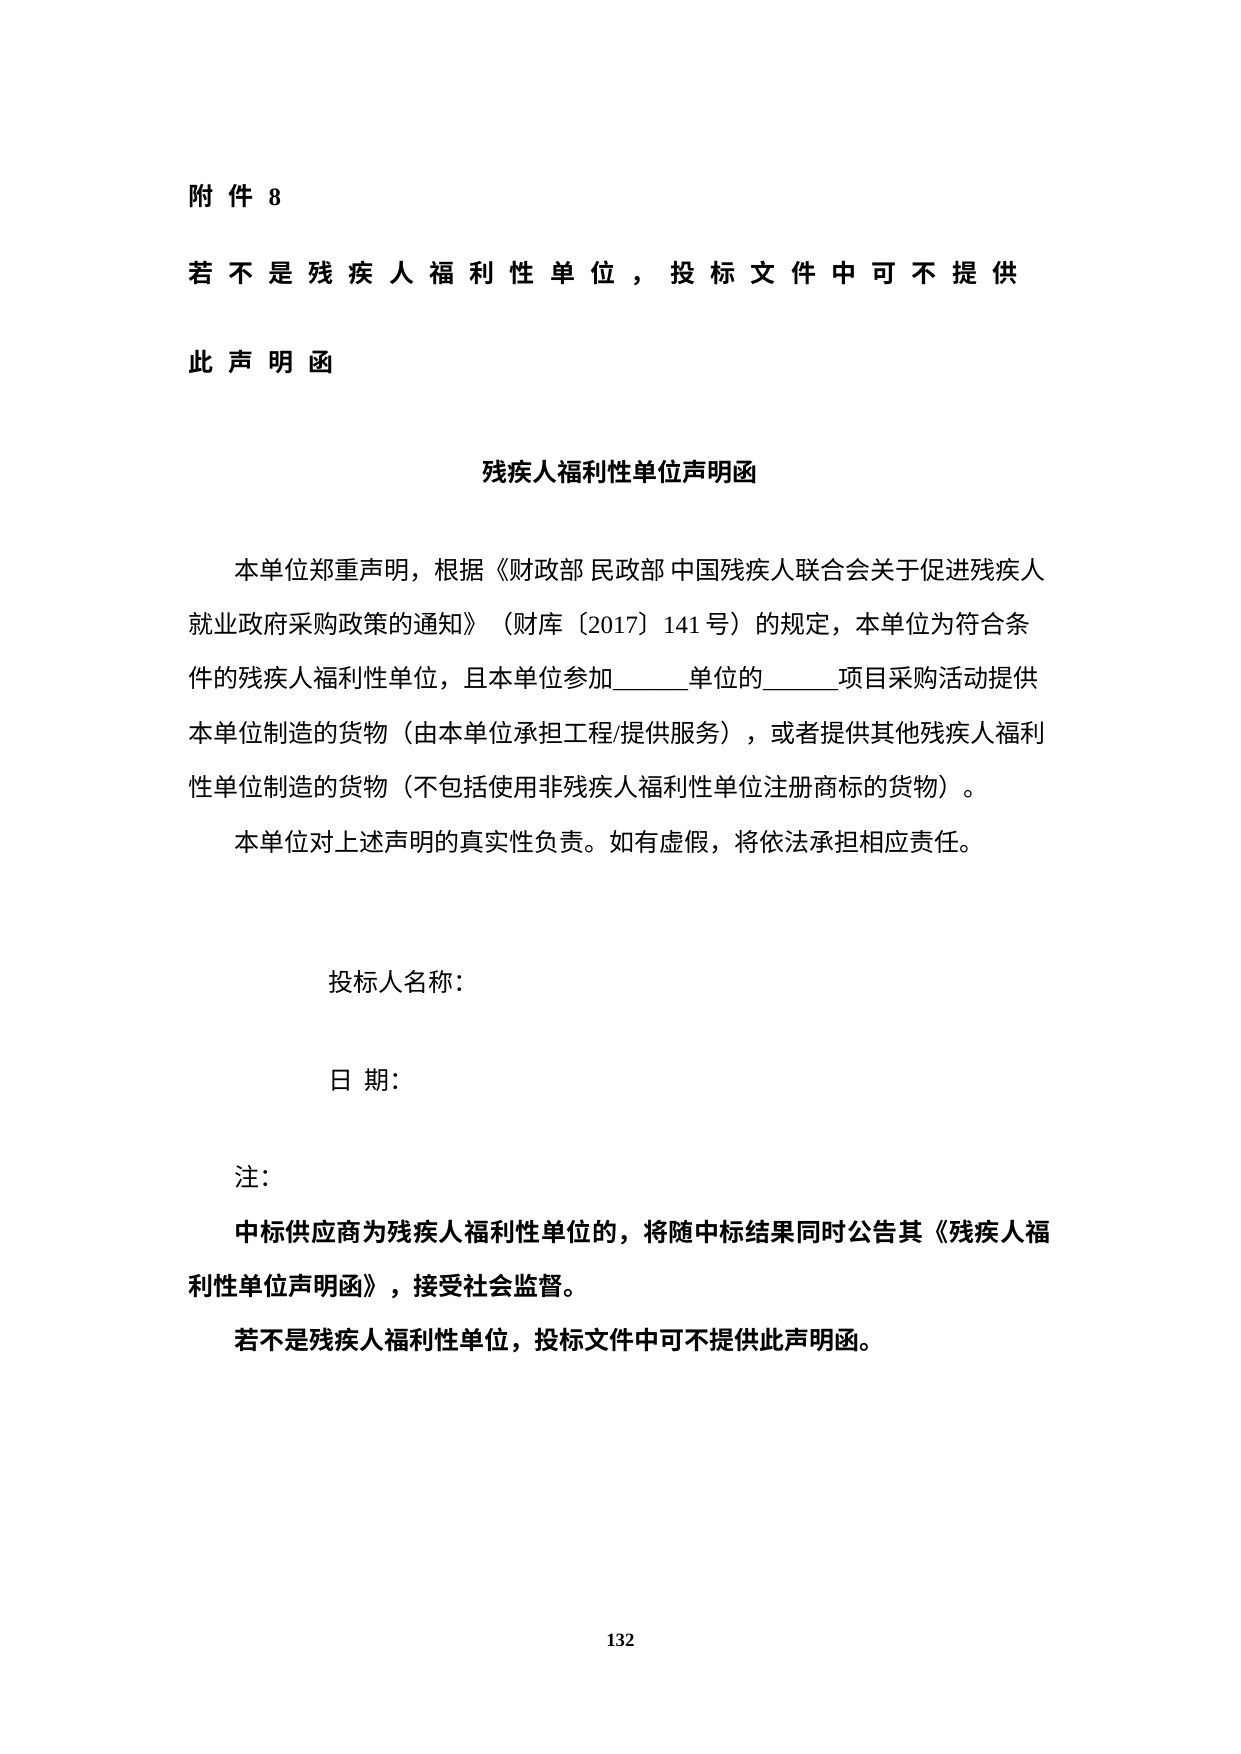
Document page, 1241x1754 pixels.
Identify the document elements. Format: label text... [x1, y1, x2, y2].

text 日 期： [188, 1060, 1052, 1096]
text 若不是残疾人福利性单位，投标文件中可不提供此声明函。 [188, 1321, 1052, 1357]
text 若不是残疾人福利性单位，投标文件中可不提供此声明函 [188, 242, 1052, 390]
text 残疾人福利性单位声明函 [188, 453, 1052, 489]
text 中标供应商为残疾人福利性单位的，将随中标结果同时公告其《残疾人福利性单位声明函》，接受社会监督。 [188, 1212, 1052, 1303]
text 本单位对上述声明的真实性负责。如有虚假，将依法承担相应责任。 [188, 822, 1052, 858]
text 注： [188, 1158, 1052, 1194]
text 投标人名称： [188, 963, 1052, 999]
text 附件8 [188, 164, 1052, 224]
text 本单位郑重声明，根据《财政部 民政部 中国残疾人联合会关于促进残疾人就业政府采购政策的通知》（财库〔2017〕141号）的规定，本单位为符合条件的残疾人福利性单位，且本单位参加______单位的______项目采购活动提供本单位制造的货物（由本单位承担工程/提供服务），或者提供其他残疾人福利性单位制造的货物（不包括使用非残疾人福利性单位注册商标的货物）。 [188, 550, 1052, 804]
